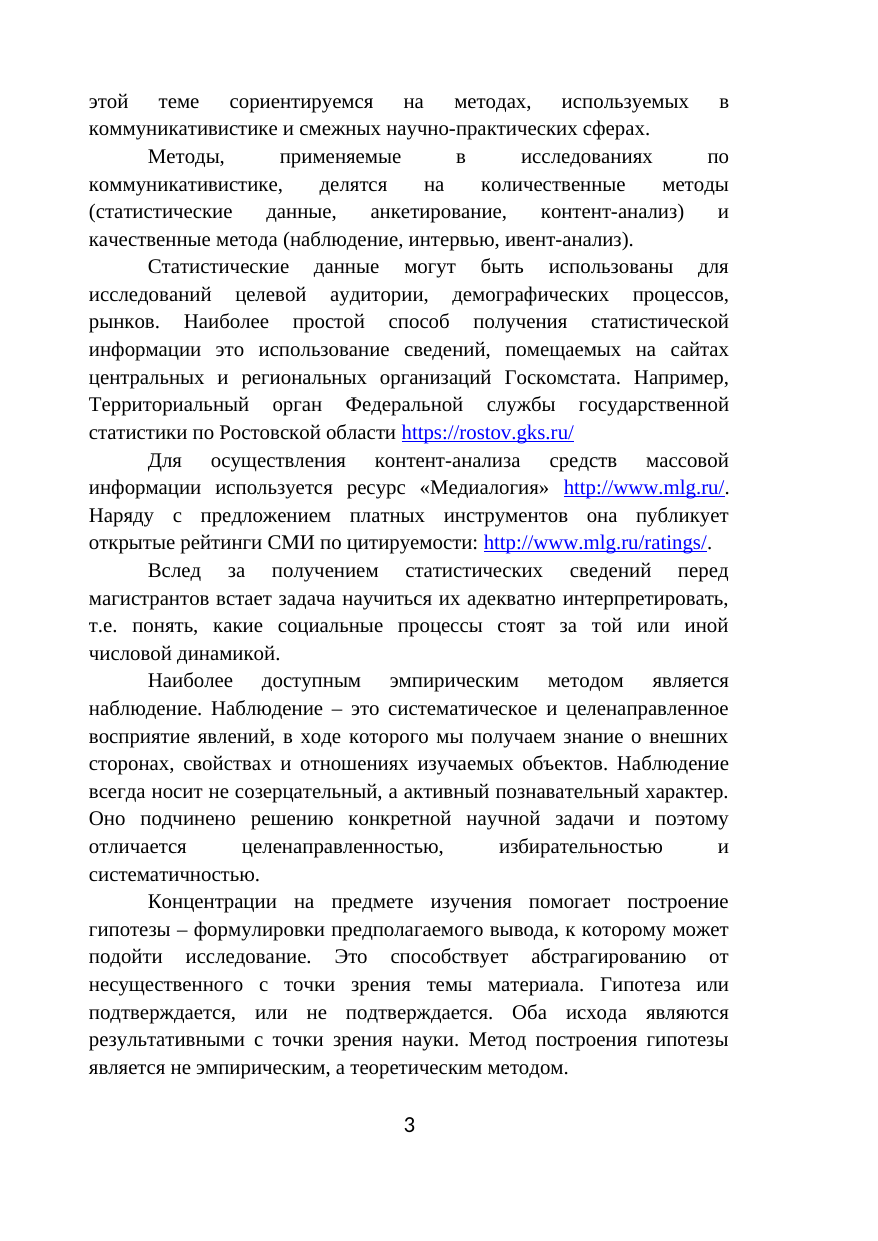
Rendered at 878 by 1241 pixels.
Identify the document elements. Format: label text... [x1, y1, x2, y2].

text Вслед за получением статистических сведений перед магистрантов встает задача научиться их адекватно интерпретировать, т.е. понять, какие социальные процессы стоят за той или иной числовой динамикой. [89, 558, 729, 665]
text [89, 89, 729, 140]
text Для осуществления контент-анализа средств массовой информации используется ресурс «Медиалогия» http://www.mlg.ru/. Наряду с предложением платных инструментов она публикует открытые рейтинги СМИ по цитируемости: http://www.mlg.ru/ratings/. [89, 447, 729, 554]
text Методы, применяемые в исследованиях по коммуникативистике, делятся на количественные методы (статистические данные, анкетирование, контент-анализ) и качественные метода (наблюдение, интервью, ивент-анализ). [89, 144, 729, 251]
text Концентрации на предмете изучения помогает построение гипотезы – формулировки предполагаемого вывода, к которому может подойти исследование. Это способствует абстрагированию от несущественного с точки зрения темы материала. Гипотеза или подтверждается, или не подтверждается. Оба исхода являются результативными с точки зрения науки. Метод построения гипотезы является не эмпирическим, а теоретическим методом. [89, 889, 729, 1079]
text Наиболее доступным эмпирическим методом является наблюдение. Наблюдение – это систематическое и целенаправленное восприятие явлений, в ходе которого мы получаем знание о внешних сторонах, свойствах и отношениях изучаемых объектов. Наблюдение всегда носит не созерцательный, а активный познавательный характер. Оно подчинено решению конкретной научной задачи и поэтому отличается целенаправленностью, избирательностью и систематичностью. [89, 668, 729, 886]
text Статистические данные могут быть использованы для исследований целевой аудитории, демографических процессов, рынков. Наиболее простой способ получения статистической информации это использование сведений, помещаемых на сайтах центральных и региональных организаций Госкомстата. Например, Территориальный орган Федеральной службы государственной статистики по Ростовской области https://rostov.gks.ru/ [89, 254, 729, 444]
